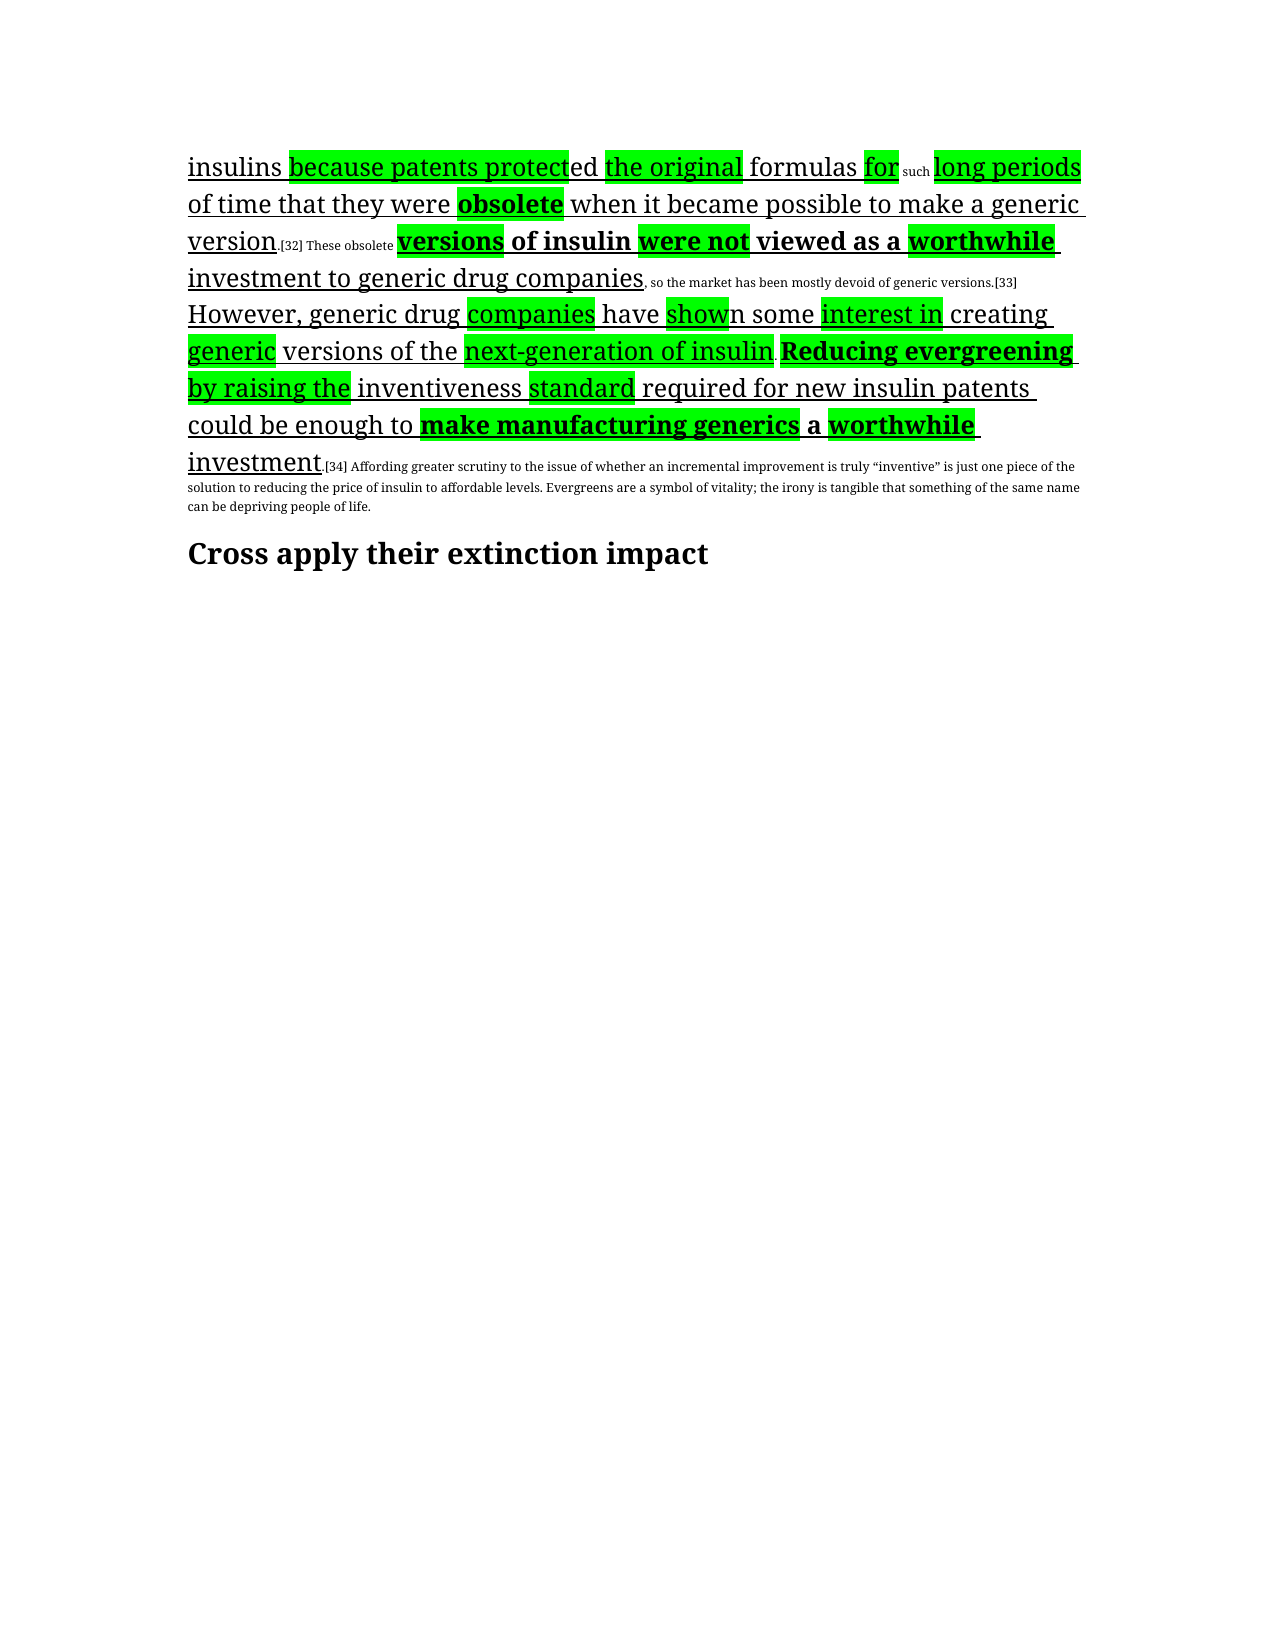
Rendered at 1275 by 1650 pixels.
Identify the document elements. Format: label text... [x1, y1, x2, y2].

subtitle Cross apply their extinction impact [187, 533, 1087, 573]
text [187, 150, 1087, 515]
